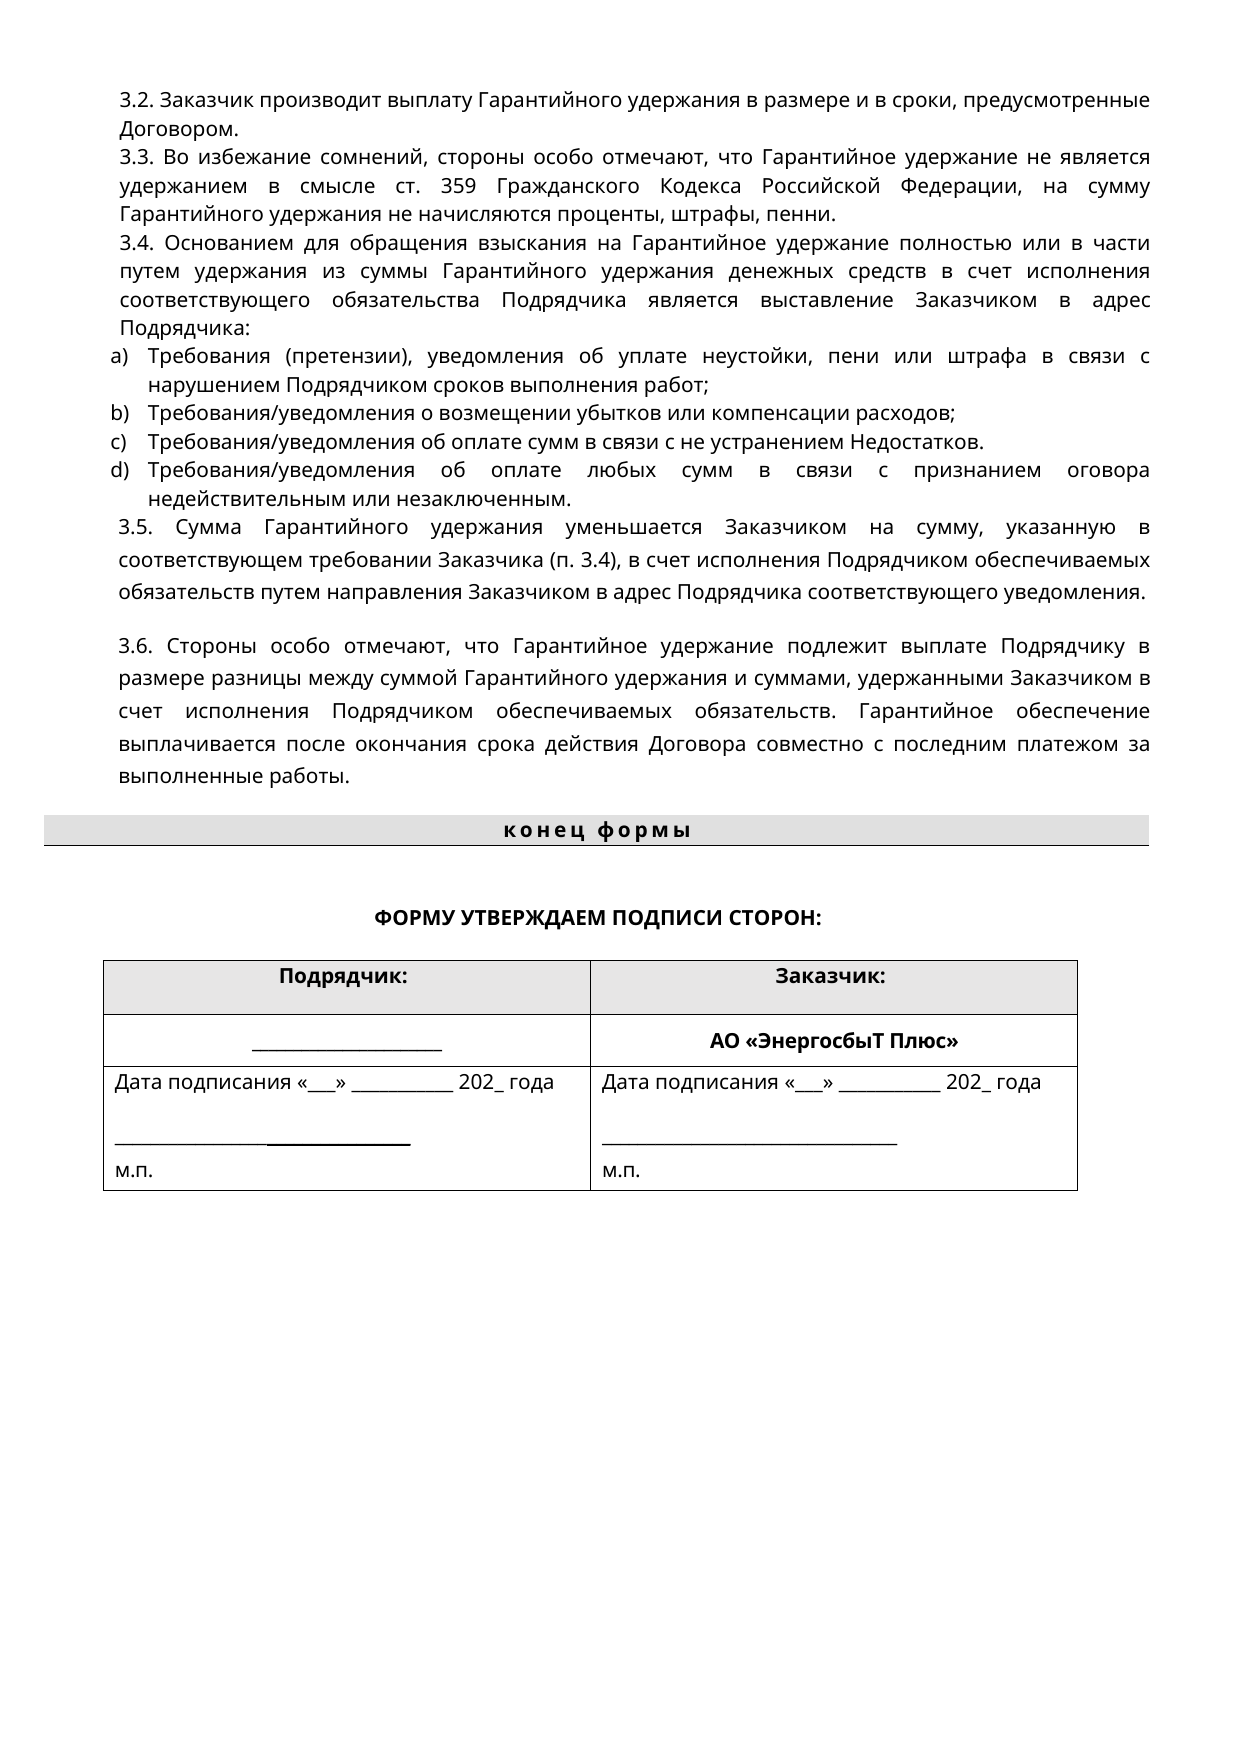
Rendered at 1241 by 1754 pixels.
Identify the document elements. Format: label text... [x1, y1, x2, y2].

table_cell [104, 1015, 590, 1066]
list Требования (претензии), уведомления об уплате неустойки, пени или штрафа в связи с нарушением Подрядчиком сроков выполнения работ; [110, 342, 1152, 398]
list Требования/уведомления о возмещении убытков или компенсации расходов; [110, 398, 1152, 427]
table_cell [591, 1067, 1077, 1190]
list Требования/уведомления об оплате любых сумм в связи с признанием оговора недействительным или незаключенным. [110, 455, 1152, 512]
text 3.2. Заказчик производит выплату Гарантийного удержания в размере и в сроки, предусмотренные Договором. [119, 86, 1152, 142]
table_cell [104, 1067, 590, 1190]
list Требования/уведомления об оплате сумм в связи с не устранением Недостатков. [110, 427, 1152, 455]
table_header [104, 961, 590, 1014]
text ФОРМУ УТВЕРЖДАЕМ ПОДПИСИ СТОРОН: [44, 903, 1152, 932]
text 3.3. Во избежание сомнений, стороны особо отмечают, что Гарантийное удержание не является удержанием в смысле ст. 359 Гражданского Кодекса Российской Федерации, на сумму Гарантийного удержания не начисляются проценты, штрафы, пенни. [119, 142, 1152, 228]
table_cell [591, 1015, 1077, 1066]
text 3.5. Сумма Гарантийного удержания уменьшается Заказчиком на сумму, указанную в соответствующем требовании Заказчика (п. 3.4), в счет исполнения Подрядчиком обеспечиваемых обязательств путем направления Заказчиком в адрес Подрядчика соответствующего уведомления. [118, 512, 1152, 606]
text 3.6. Стороны особо отмечают, что Гарантийное удержание подлежит выплате Подрядчику в размере разницы между суммой Гарантийного удержания и суммами, удержанными Заказчиком в счет исполнения Подрядчиком обеспечиваемых обязательств. Гарантийное обеспечение выплачивается после окончания срока действия Договора совместно с последним платежом за выполненные работы. [118, 631, 1152, 790]
text конец формы [44, 815, 1149, 845]
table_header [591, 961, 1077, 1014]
text 3.4. Основанием для обращения взыскания на Гарантийное удержание полностью или в части путем удержания из суммы Гарантийного удержания денежных средств в счет исполнения соответствующего обязательства Подрядчика является выставление Заказчиком в адрес Подрядчика: [119, 228, 1152, 342]
